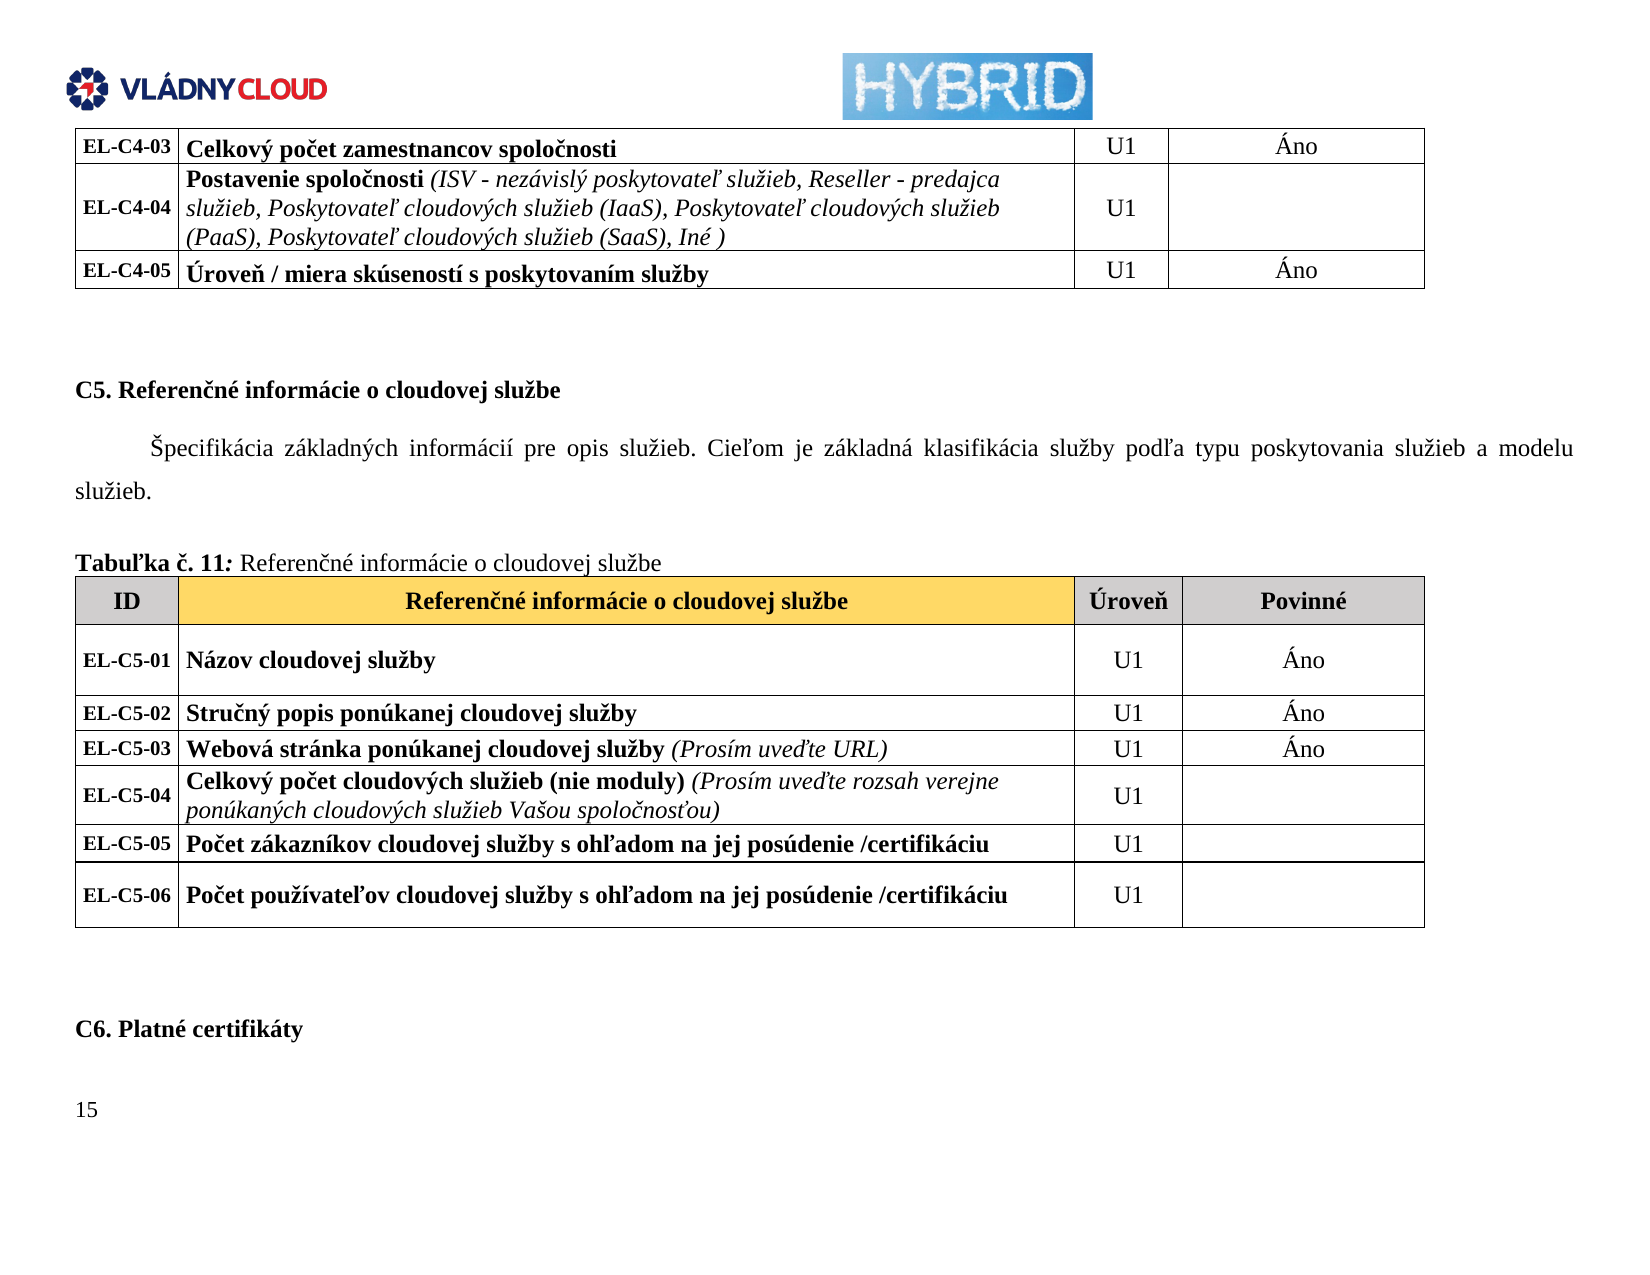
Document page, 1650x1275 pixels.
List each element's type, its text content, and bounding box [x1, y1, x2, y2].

table_cell EL-C4-05 [76, 251, 178, 288]
table_cell EL-C5-01 [76, 625, 178, 694]
table_cell EL-C5-02 [76, 696, 178, 730]
table_cell Áno [1183, 731, 1424, 765]
table_cell EL-C5-04 [76, 766, 178, 824]
table_cell Názov cloudovej služby [179, 625, 1074, 694]
table_cell U1 [1075, 164, 1168, 250]
table_cell Áno [1183, 625, 1424, 694]
table_cell Stručný popis ponúkanej cloudovej služby [179, 696, 1074, 730]
table_cell Celkový počet cloudových služieb (nie moduly) (Prosím uveďte rozsah verejne ponúkaných cloudových služieb Vašou spoločnosťou) [179, 766, 1074, 824]
picture [842, 53, 1093, 120]
table_cell U1 [1075, 696, 1182, 730]
table_header ID [76, 577, 178, 624]
picture [47, 53, 347, 125]
text C5. Referenčné informácie o cloudovej službe [75, 375, 1575, 404]
table_header Povinné [1183, 577, 1424, 624]
text C6. Platné certifikáty [75, 1014, 1575, 1043]
table_cell U1 [1075, 766, 1182, 824]
table_cell U1 [1075, 625, 1182, 694]
table_cell Úroveň / miera skúseností s poskytovaním služby [179, 251, 1074, 288]
table_cell EL-C4-04 [76, 164, 178, 250]
table_cell Áno [1169, 251, 1424, 288]
table_cell Počet zákazníkov cloudovej služby s ohľadom na jej posúdenie /certifikáciu [179, 825, 1074, 861]
table_cell Áno [1169, 129, 1424, 163]
table_cell U1 [1075, 731, 1182, 765]
table_cell U1 [1075, 251, 1168, 288]
table_cell Postavenie spoločnosti (ISV - nezávislý poskytovateľ služieb, Reseller - predajca služieb, Poskytovateľ cloudových služieb (IaaS), Poskytovateľ cloudových služieb (PaaS), Poskytovateľ cloudových služieb (SaaS), Iné ) [179, 164, 1074, 250]
table_cell [1183, 825, 1424, 861]
table_cell Áno [1183, 696, 1424, 730]
table_header Úroveň [1075, 577, 1182, 624]
table_cell [1169, 164, 1424, 250]
table_cell U1 [1075, 129, 1168, 163]
table_cell U1 [1075, 863, 1182, 927]
table_cell EL-C5-05 [76, 825, 178, 861]
table_cell Webová stránka ponúkanej cloudovej služby (Prosím uveďte URL) [179, 731, 1074, 765]
text Špecifikácia základných informácií pre opis služieb. Cieľom je základná klasifikácia služby podľa typu poskytovania služieb a modelu služieb. [75, 433, 1575, 504]
table_cell EL-C5-06 [76, 863, 178, 927]
table_cell U1 [1075, 825, 1182, 861]
text Tabuľka č. 11: Referenčné informácie o cloudovej službe [75, 548, 1575, 576]
table_cell Počet používateľov cloudovej služby s ohľadom na jej posúdenie /certifikáciu [179, 863, 1074, 927]
table_cell EL-C4-03 [76, 129, 178, 163]
table_cell EL-C5-03 [76, 731, 178, 765]
table_cell [1183, 766, 1424, 824]
table_cell Celkový počet zamestnancov spoločnosti [179, 129, 1074, 163]
table_cell [1183, 863, 1424, 927]
table_header Referenčné informácie o cloudovej službe [179, 577, 1074, 624]
